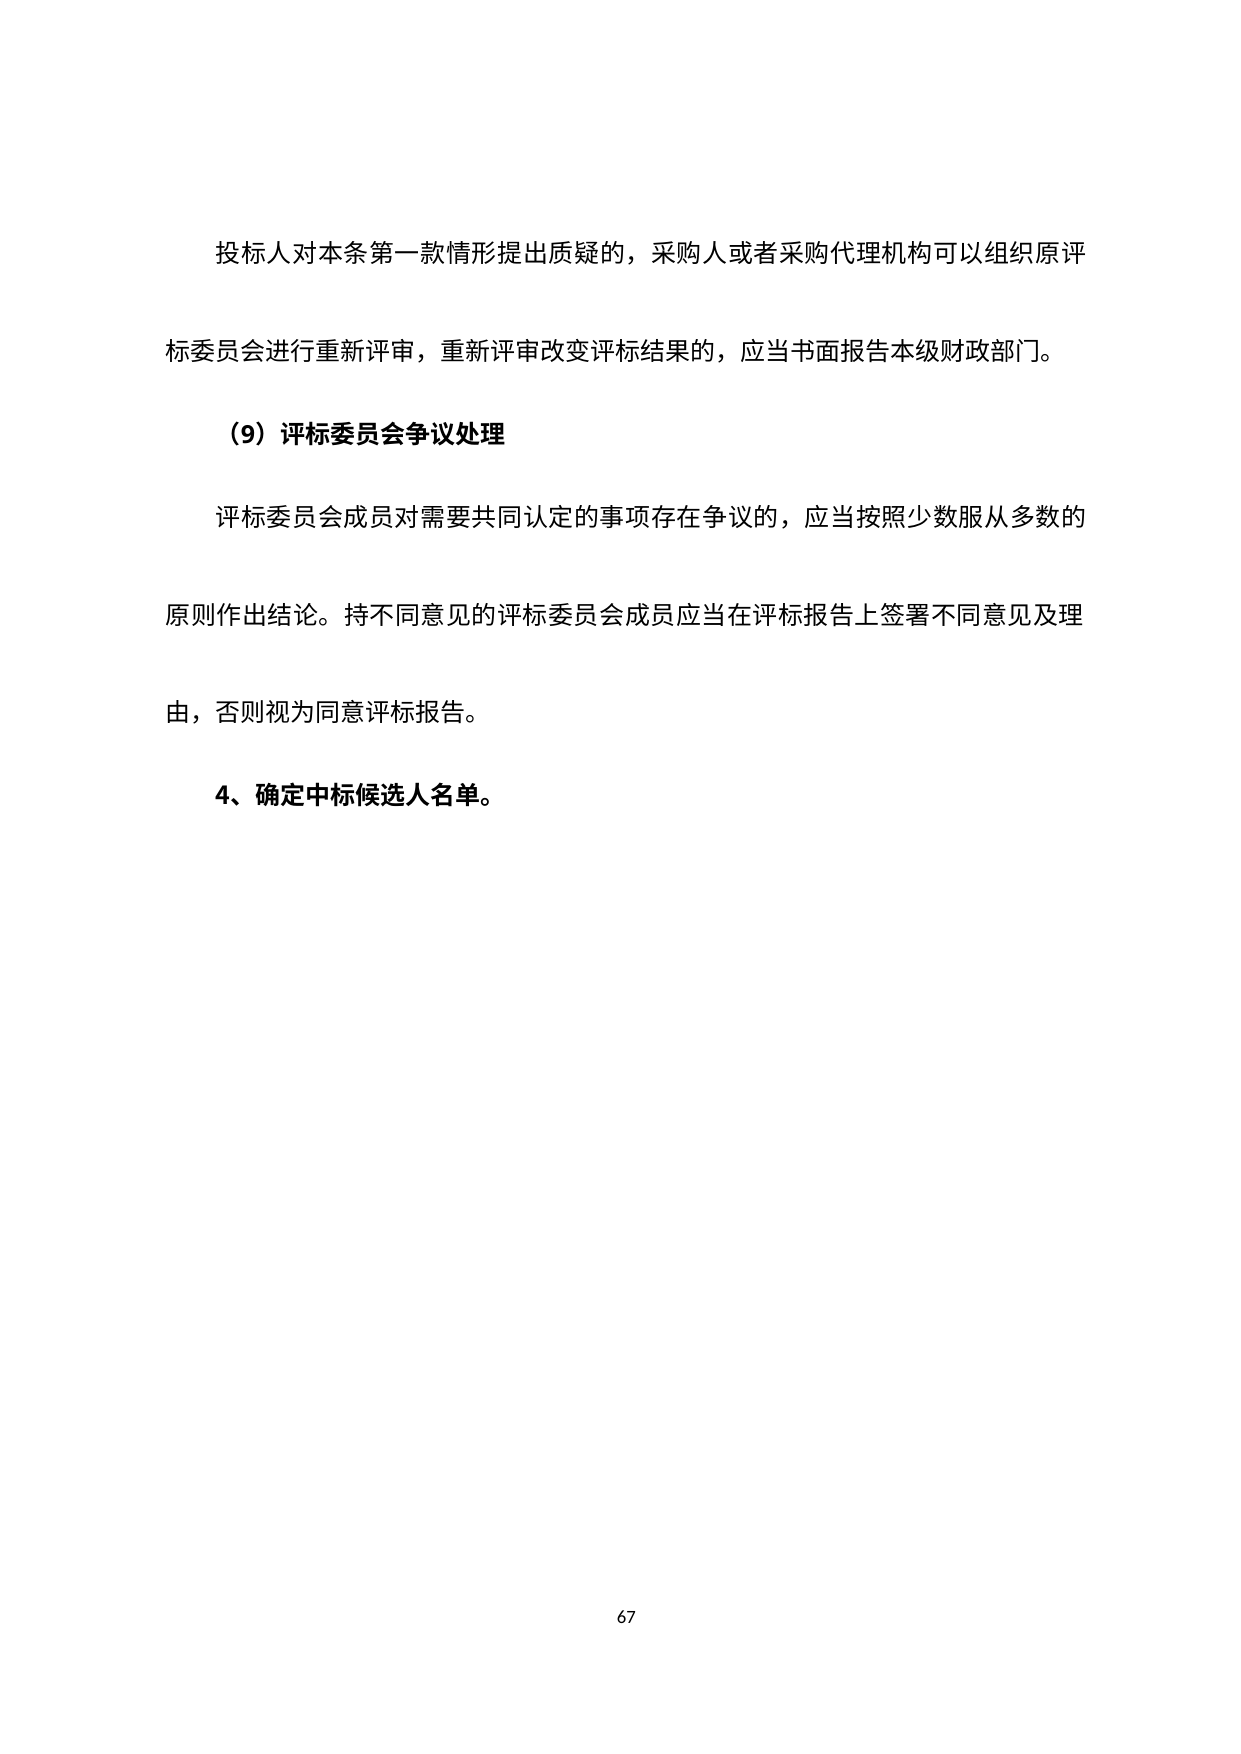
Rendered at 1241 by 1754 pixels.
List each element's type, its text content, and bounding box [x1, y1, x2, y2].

text 4、确定中标候选人名单。 [165, 761, 1087, 826]
text （9）评标委员会争议处理 [165, 400, 1087, 465]
text 投标人对本条第一款情形提出质疑的，采购人或者采购代理机构可以组织原评标委员会进行重新评审，重新评审改变评标结果的，应当书面报告本级财政部门。 [165, 219, 1087, 382]
text 评标委员会成员对需要共同认定的事项存在争议的，应当按照少数服从多数的原则作出结论。持不同意见的评标委员会成员应当在评标报告上签署不同意见及理由，否则视为同意评标报告。 [165, 483, 1087, 743]
